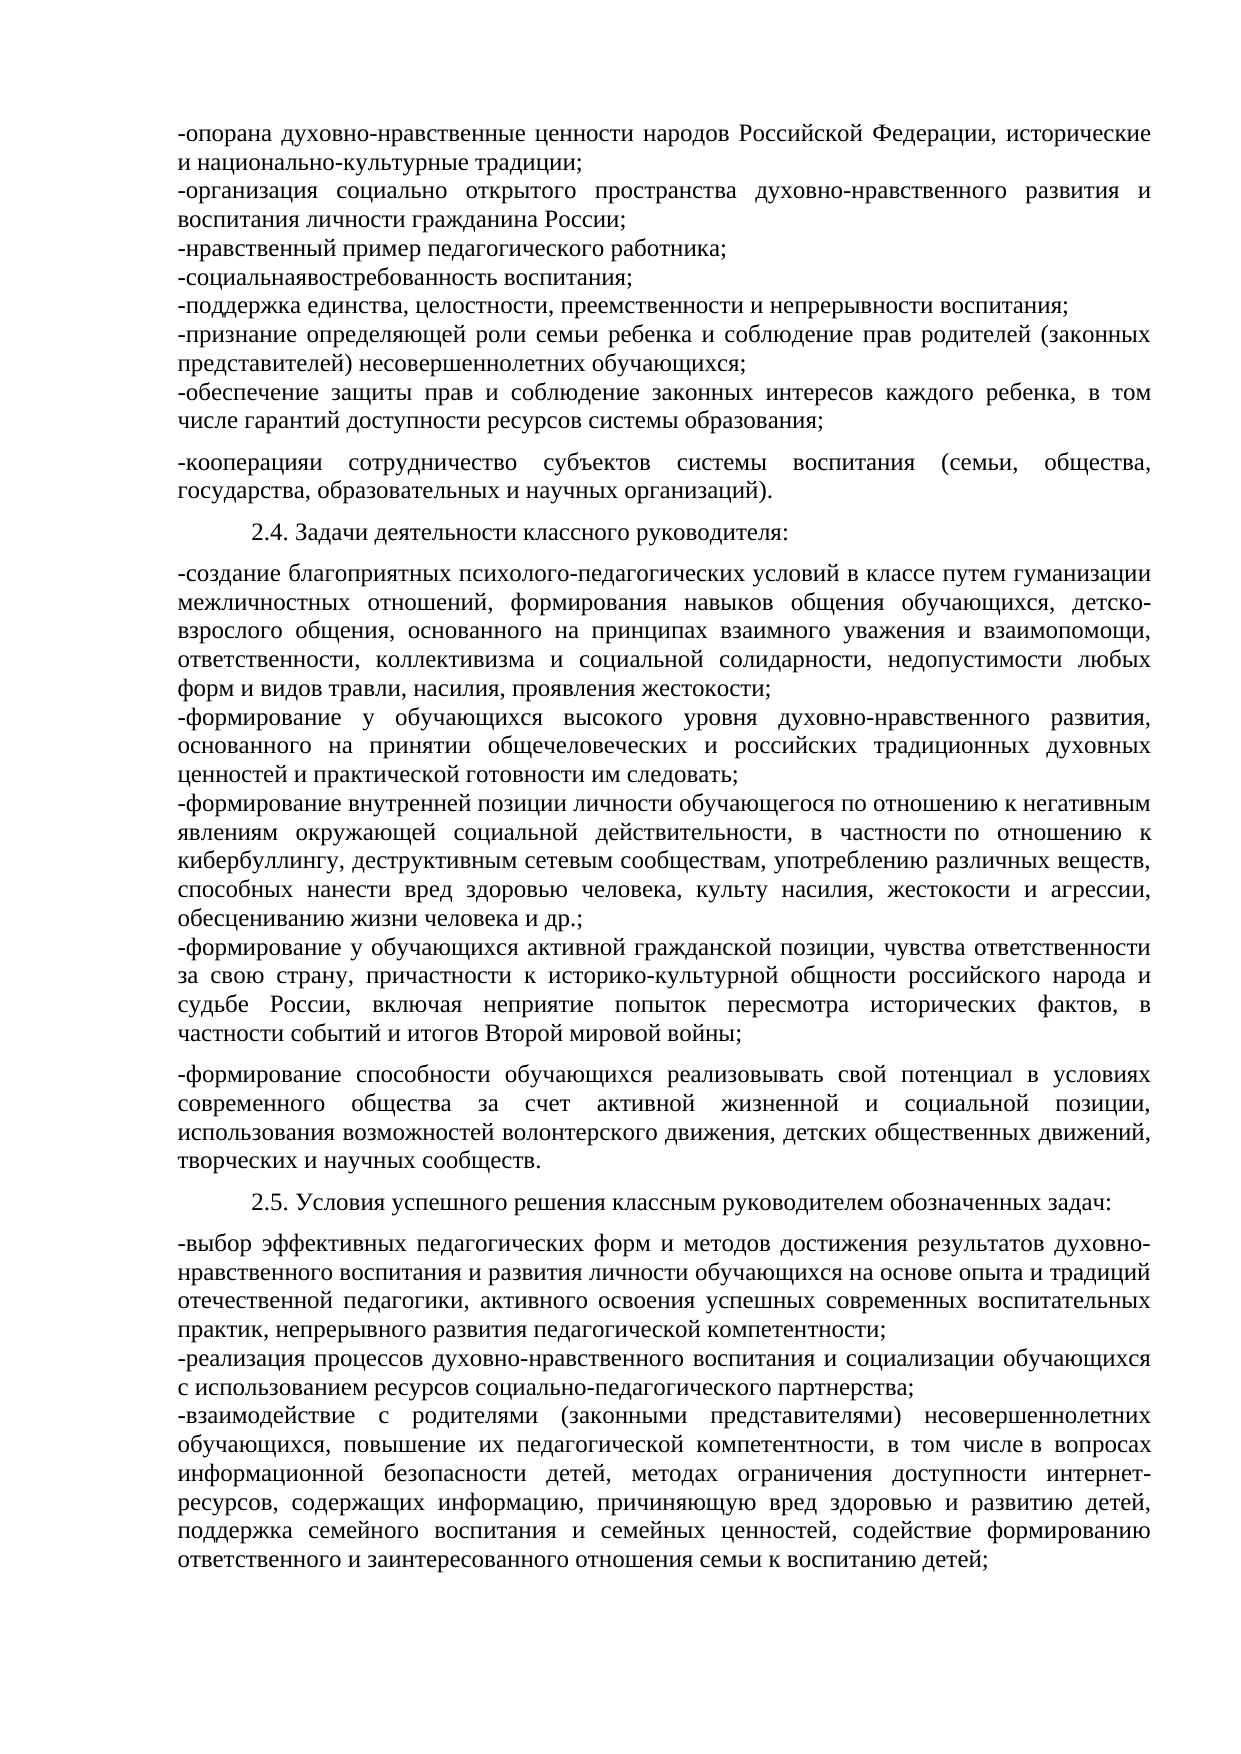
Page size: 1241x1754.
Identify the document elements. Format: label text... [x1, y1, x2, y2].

text -обеспечение защиты прав и соблюдение законных интересов каждого ребенка, в том числе гарантий доступности ресурсов системы образования; [177, 377, 1152, 434]
text -поддержка единства, целостности, преемственности и непрерывности воспитания; [177, 291, 1152, 319]
text -взаимодействие с родителями (законными представителями) несовершеннолетних обучающихся, повышение их педагогической компетентности, в том числе в вопросах информационной безопасности детей, методах ограничения доступности интернет-ресурсов, содержащих информацию, причиняющую вред здоровью и развитию детей, поддержка семейного воспитания и семейных ценностей, содействие формированию ответственного и заинтересованного отношения семьи к воспитанию детей; [177, 1401, 1152, 1573]
text -нравственный пример педагогического работника; [177, 233, 1152, 262]
text 2.5. Условия успешного решения классным руководителем обозначенных задач: [177, 1187, 1152, 1216]
text -социальнаявостребованность воспитания; [177, 262, 1152, 291]
text -формирование у обучающихся активной гражданской позиции, чувства ответственности за свою страну, причастности к историко-культурной общности российского народа и судьбе России, включая неприятие попыток пересмотра исторических фактов, в частности событий и итогов Второй мировой войны; [177, 932, 1152, 1047]
text -опорана духовно-нравственные ценности народов Российской Федерации, исторические и национально-культурные традиции; [177, 118, 1152, 176]
text -формирование у обучающихся высокого уровня духовно-нравственного развития, основанного на принятии общечеловеческих и российских традиционных духовных ценностей и практической готовности им следовать; [177, 702, 1152, 788]
text -организация социально открытого пространства духовно-нравственного развития и воспитания личности гражданина России; [177, 176, 1152, 233]
text -признание определяющей роли семьи ребенка и соблюдение прав родителей (законных представителей) несовершеннолетних обучающихся; [177, 319, 1152, 377]
text -создание благоприятных психолого-педагогических условий в классе путем гуманизации межличностных отношений, формирования навыков общения обучающихся, детско-взрослого общения, основанного на принципах взаимного уважения и взаимопомощи, ответственности, коллективизма и социальной солидарности, недопустимости любых форм и видов травли, насилия, проявления жестокости; [177, 558, 1152, 702]
text -формирование способности обучающихся реализовывать свой потенциал в условиях современного общества за счет активной жизненной и социальной позиции, использования возможностей волонтерского движения, детских общественных движений, творческих и научных сообществ. [177, 1059, 1152, 1174]
text 2.4. Задачи деятельности классного руководителя: [177, 517, 1152, 546]
text -кооперацияи сотрудничество субъектов системы воспитания (семьи, общества, государства, образовательных и научных организаций). [177, 447, 1152, 504]
text -формирование внутренней позиции личности обучающегося по отношению к негативным явлениям окружающей социальной действительности, в частности по отношению к кибербуллингу, деструктивным сетевым сообществам, употреблению различных веществ, способных нанести вред здоровью человека, культу насилия, жестокости и агрессии, обесцениванию жизни человека и др.; [177, 788, 1152, 932]
text -реализация процессов духовно-нравственного воспитания и социализации обучающихся с использованием ресурсов социально-педагогического партнерства; [177, 1343, 1152, 1401]
text -выбор эффективных педагогических форм и методов достижения результатов духовно-нравственного воспитания и развития личности обучающихся на основе опыта и традиций отечественной педагогики, активного освоения успешных современных воспитательных практик, непрерывного развития педагогической компетентности; [177, 1228, 1152, 1343]
